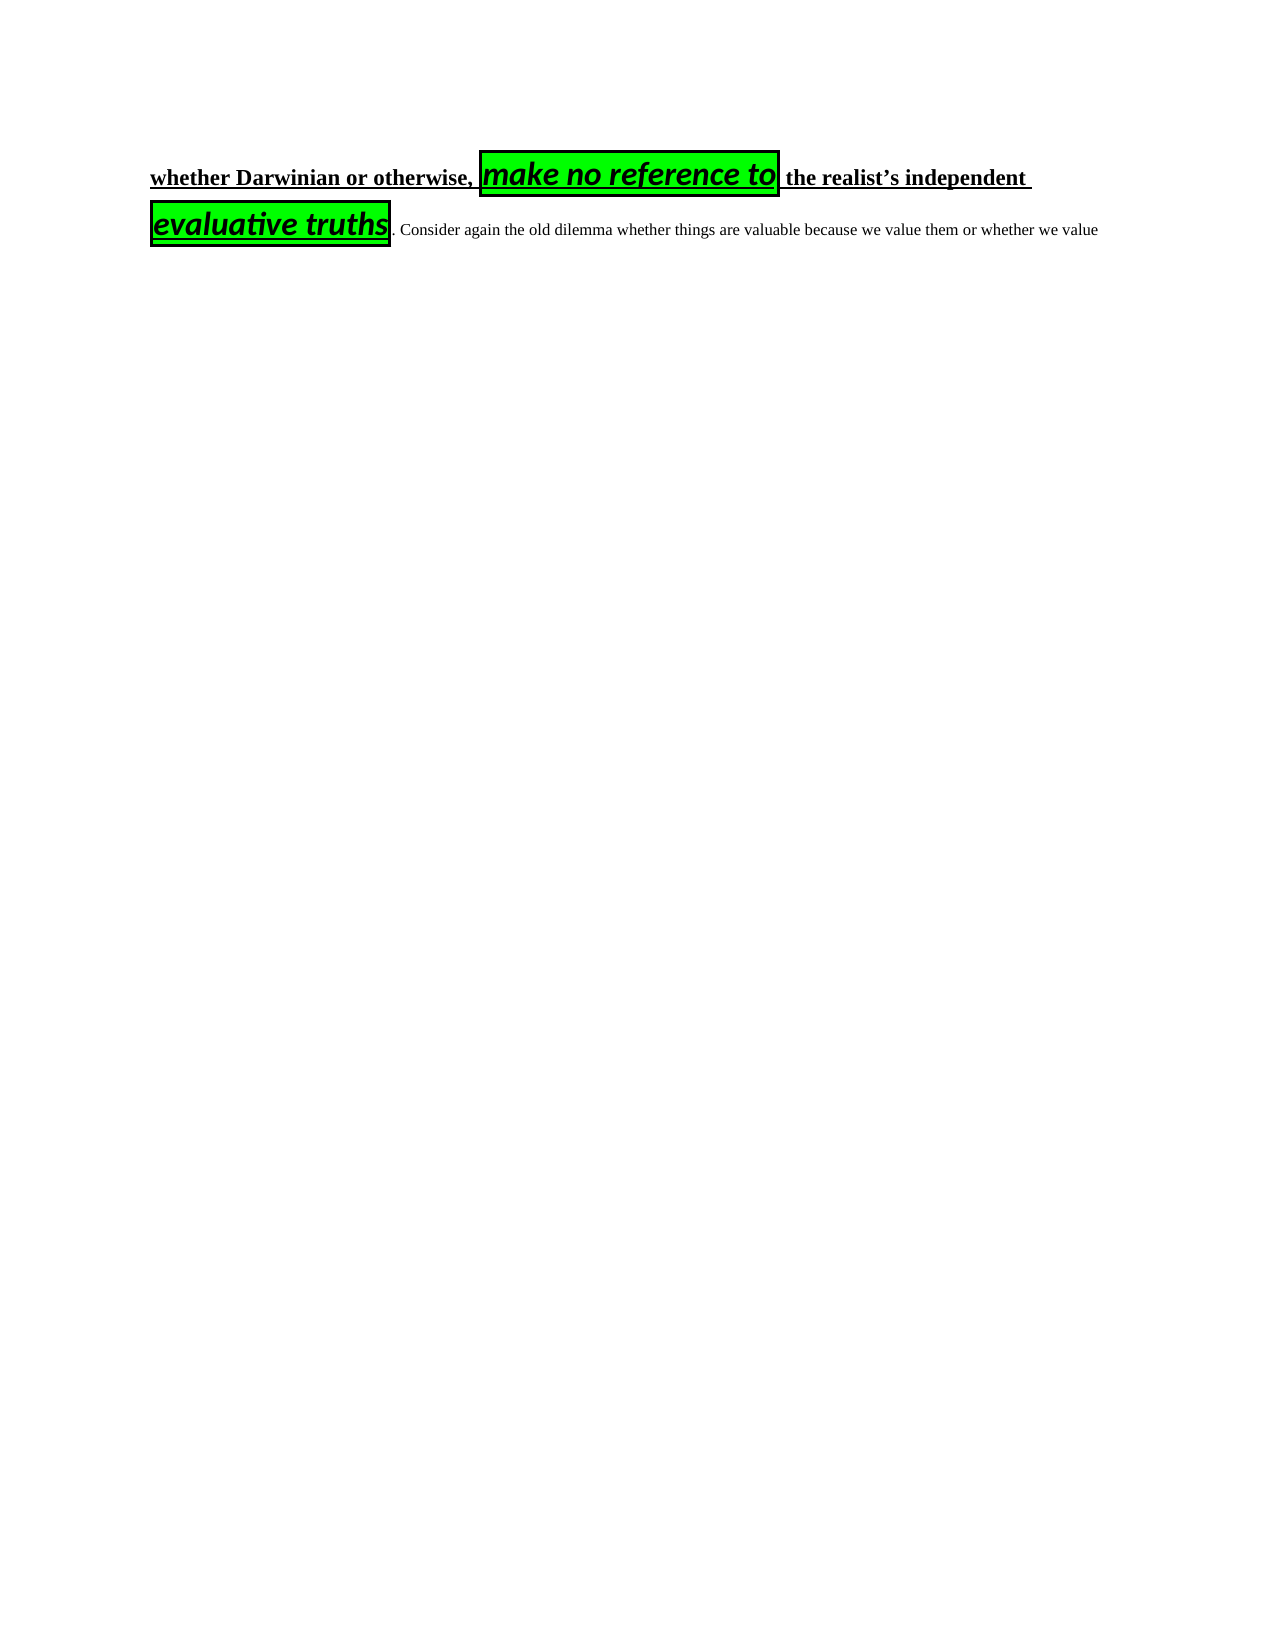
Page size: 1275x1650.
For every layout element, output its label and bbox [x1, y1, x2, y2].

text [150, 150, 1125, 247]
